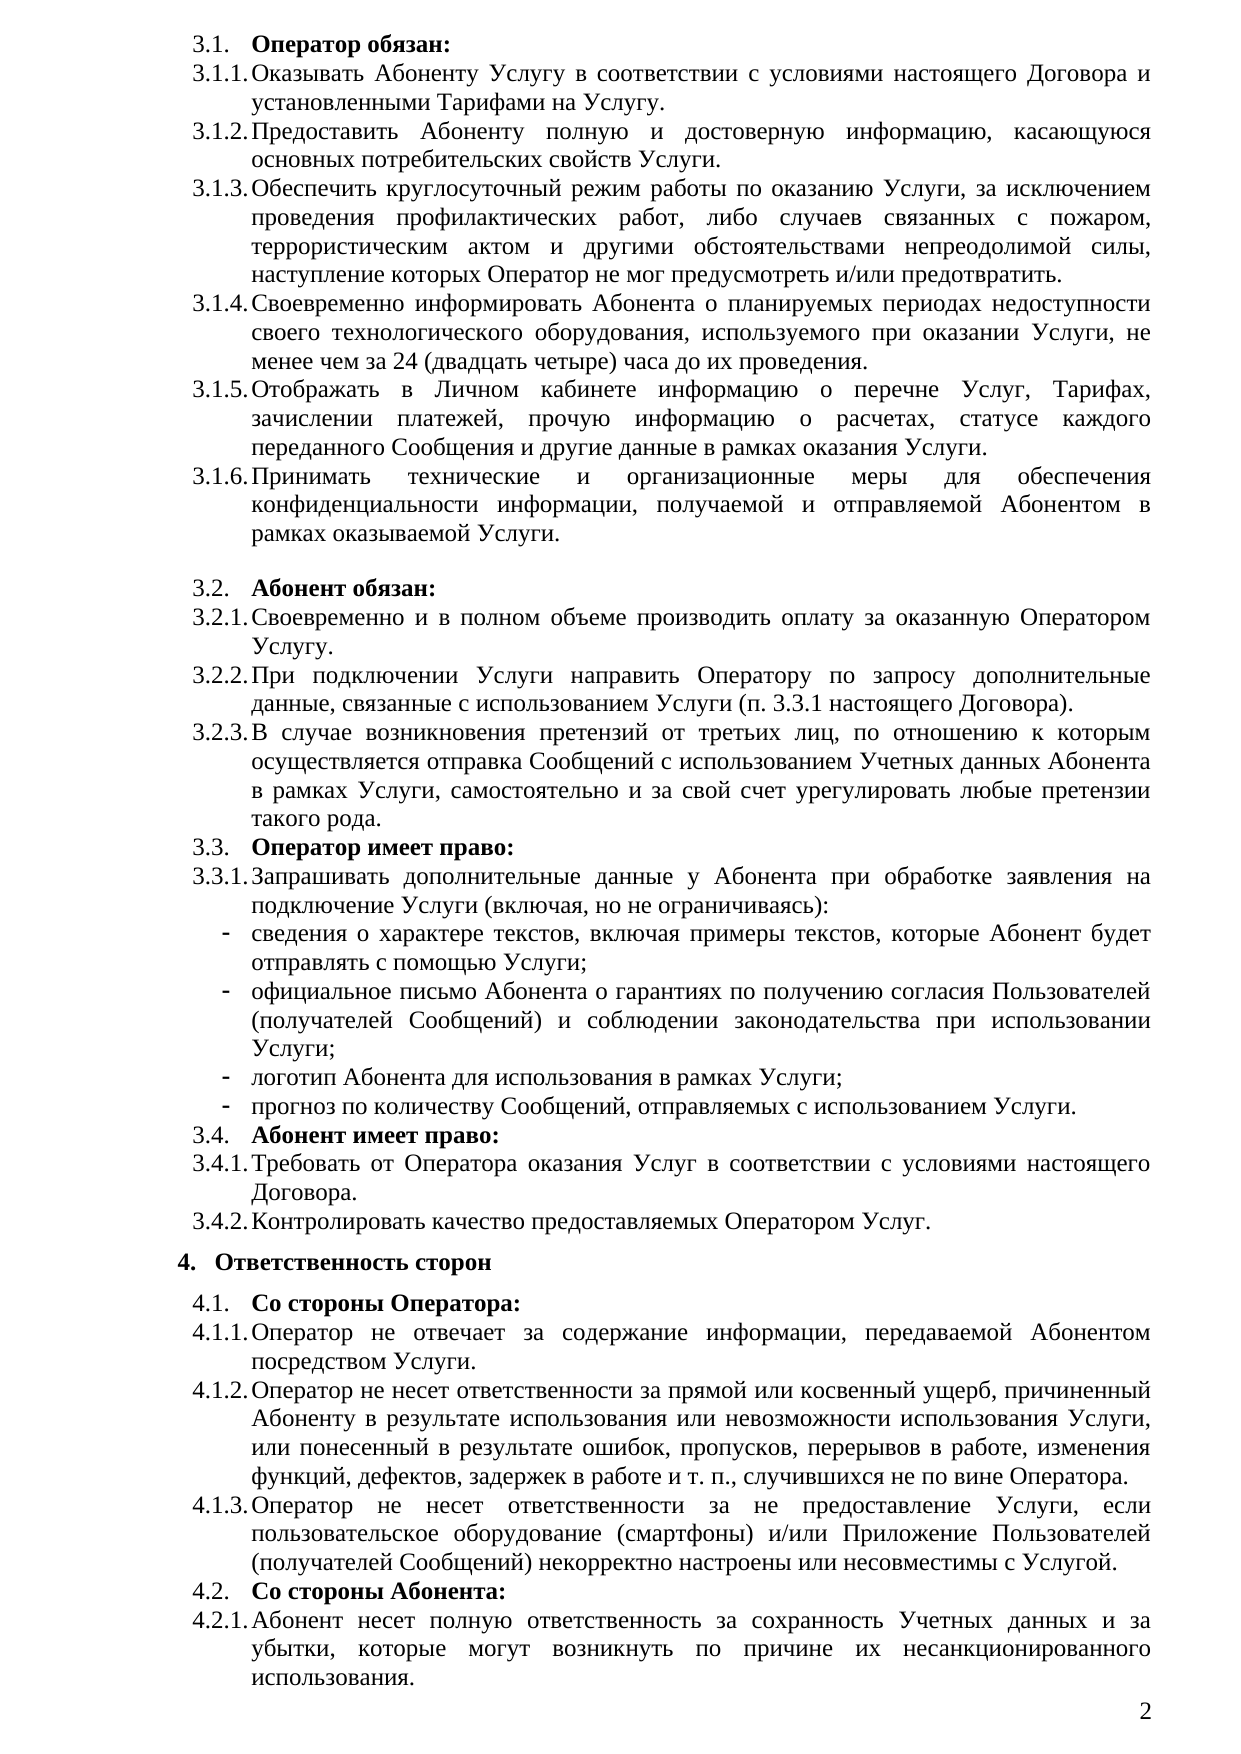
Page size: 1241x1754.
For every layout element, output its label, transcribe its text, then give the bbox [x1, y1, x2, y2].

list Контролировать качество предоставляемых Оператором Услуг. [192, 1206, 1152, 1235]
list Оператор обязан: [192, 29, 1152, 58]
list Со стороны Оператора: [192, 1288, 1152, 1317]
list Требовать от Оператора оказания Услуг в соответствии с условиями настоящего Договора. [192, 1148, 1152, 1206]
list Оператор имеет право: [192, 832, 1152, 861]
list Предоставить Абоненту полную и достоверную информацию, касающуюся основных потребительских свойств Услуги. [192, 116, 1152, 173]
list Своевременно информировать Абонента о планируемых периодах недоступности своего технологического оборудования, используемого при оказании Услуги, не менее чем за 24 (двадцать четыре) часа до их проведения. [192, 288, 1152, 374]
list При подключении Услуги направить Оператору по запросу дополнительные данные, связанные с использованием Услуги (п. 3.3.1 настоящего Договора). [192, 660, 1152, 717]
list Абонент несет полную ответственность за сохранность Учетных данных и за убытки, которые могут возникнуть по причине их несанкционированного использования. [192, 1605, 1152, 1691]
list официальное письмо Абонента о гарантиях по получению согласия Пользователей (получателей Сообщений) и соблюдении законодательства при использовании Услуги; [222, 976, 1152, 1062]
list сведения о характере текстов, включая примеры текстов, которые Абонент будет отправлять с помощью Услуги; [222, 918, 1152, 976]
list Оказывать Абоненту Услугу в соответствии с условиями настоящего Договора и установленными Тарифами на Услугу. [192, 58, 1152, 116]
list Ответственность сторон [177, 1247, 1152, 1276]
list Обеспечить круглосуточный режим работы по оказанию Услуги, за исключением проведения профилактических работ, либо случаев связанных с пожаром, террористическим актом и другими обстоятельствами непреодолимой силы, наступление которых Оператор не мог предусмотреть и/или предотвратить. [192, 173, 1152, 288]
list Отображать в Личном кабинете информацию о перечне Услуг, Тарифах, зачислении платежей, прочую информацию о расчетах, статусе каждого переданного Сообщения и другие данные в рамках оказания Услуги. [192, 374, 1152, 461]
list Оператор не отвечает за содержание информации, передаваемой Абонентом посредством Услуги. [192, 1317, 1152, 1375]
list Со стороны Абонента: [192, 1576, 1152, 1605]
list Абонент обязан: [192, 573, 1152, 602]
list Оператор не несет ответственности за не предоставление Услуги, если пользовательское оборудование (смартфоны) и/или Приложение Пользователей (получателей Сообщений) некорректно настроены или несовместимы с Услугой. [192, 1490, 1152, 1576]
list В случае возникновения претензий от третьих лиц, по отношению к которым осуществляется отправка Сообщений с использованием Учетных данных Абонента в рамках Услуги, самостоятельно и за свой счет урегулировать любые претензии такого рода. [192, 717, 1152, 832]
list Оператор не несет ответственности за прямой или косвенный ущерб, причиненный Абоненту в результате использования или невозможности использования Услуги, или понесенный в результате ошибок, пропусков, перерывов в работе, изменения функций, дефектов, задержек в работе и т. п., случившихся не по вине Оператора. [192, 1375, 1152, 1490]
list Абонент имеет право: [192, 1120, 1152, 1148]
list Своевременно и в полном объеме производить оплату за оказанную Оператором Услугу. [192, 602, 1152, 660]
list логотип Абонента для использования в рамках Услуги; [222, 1062, 1152, 1091]
list прогноз по количеству Сообщений, отправляемых с использованием Услуги. [222, 1091, 1152, 1120]
list Принимать технические и организационные меры для обеспечения конфиденциальности информации, получаемой и отправляемой Абонентом в рамках оказываемой Услуги. [192, 461, 1152, 547]
list Запрашивать дополнительные данные у Абонента при обработке заявления на подключение Услуги (включая, но не ограничиваясь): [192, 861, 1152, 918]
